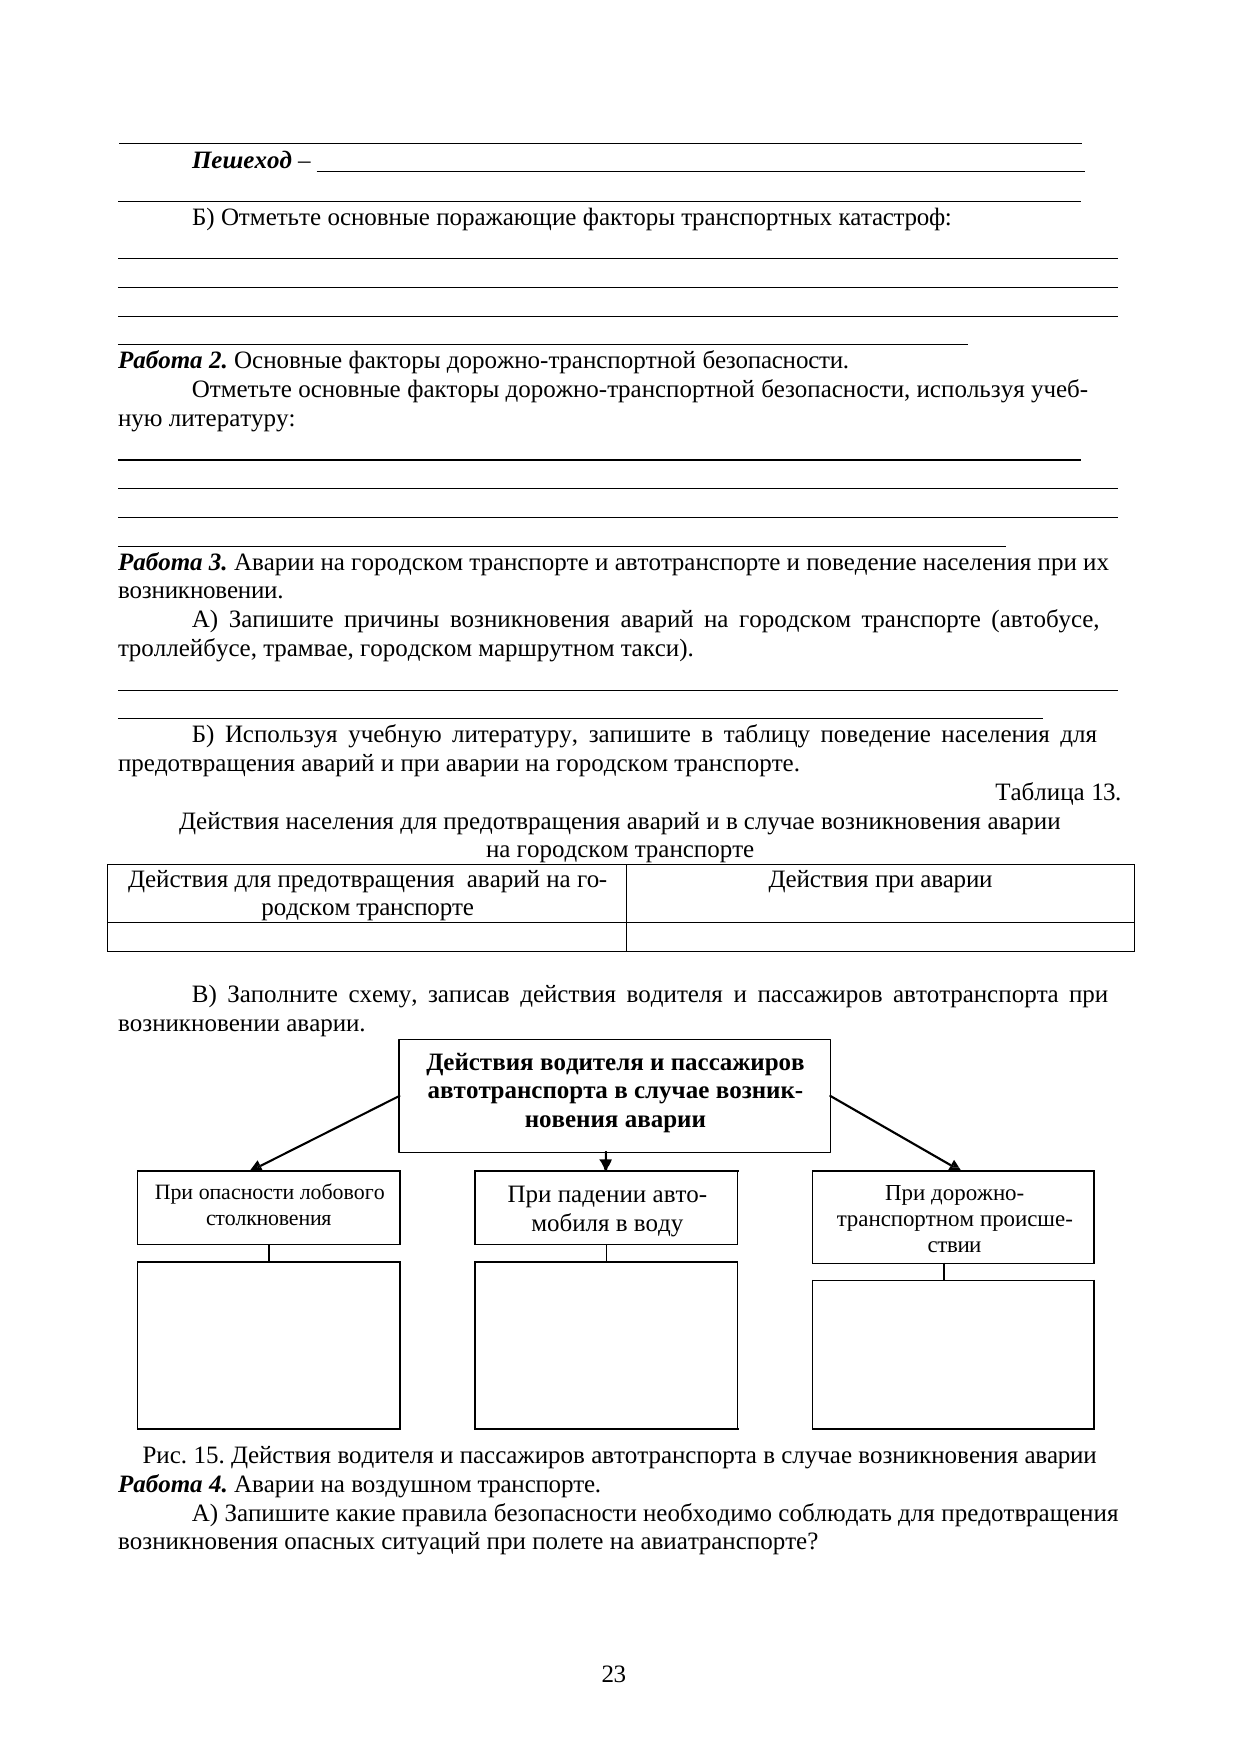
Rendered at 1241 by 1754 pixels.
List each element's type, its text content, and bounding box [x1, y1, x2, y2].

text Пешеход – [192, 146, 1153, 174]
picture [599, 1153, 612, 1170]
text Работа 2. Основные факторы дорожно-транспортной безопасности. [118, 343, 1153, 374]
text А) Запишите какие правила безопасности необходимо соблюдать для предотвращения возникновения опасных ситуаций при полете на авиатранспорте? [118, 1498, 1125, 1555]
text А) Запишите причины возникновения аварий на городском транспорте (автобусе, троллейбусе, трамвае, городском маршрутном такси). [118, 604, 1153, 662]
table_header Действия при аварии [627, 865, 1134, 922]
text Таблица 13. [995, 777, 1153, 806]
text Работа 3. Аварии на городском транспорте и автотранспорте и поведение населения при их возникновении. [118, 544, 1125, 604]
text Рис. 15. Действия водителя и пассажиров автотранспорта в случае возникновения аварии [142, 1173, 1153, 1469]
table_header Действия для предотвращения аварий на го- родском транспорте [108, 865, 626, 922]
text Б) Отметьте основные поражающие факторы транспортных катастроф: [192, 198, 1153, 230]
text Работа 4. Аварии на воздушном транспорте. [118, 1469, 1153, 1498]
text Действия населения для предотвращения аварий и в случае возникновения аварии на городском транспорте [179, 806, 1079, 863]
text Отметьте основные факторы дорожно-транспортной безопасности, используя учеб- ную литературу: [118, 374, 1125, 432]
text Б) Используя учебную литературу, запишите в таблицу поведение населения для предотвращения аварий и при аварии на городском транспорте. [118, 717, 1125, 777]
table_cell [627, 923, 1134, 951]
table_cell [108, 923, 626, 951]
text В) Заполните схему, записав действия водителя и пассажиров автотранспорта при возникновении аварии. [118, 979, 1153, 1037]
